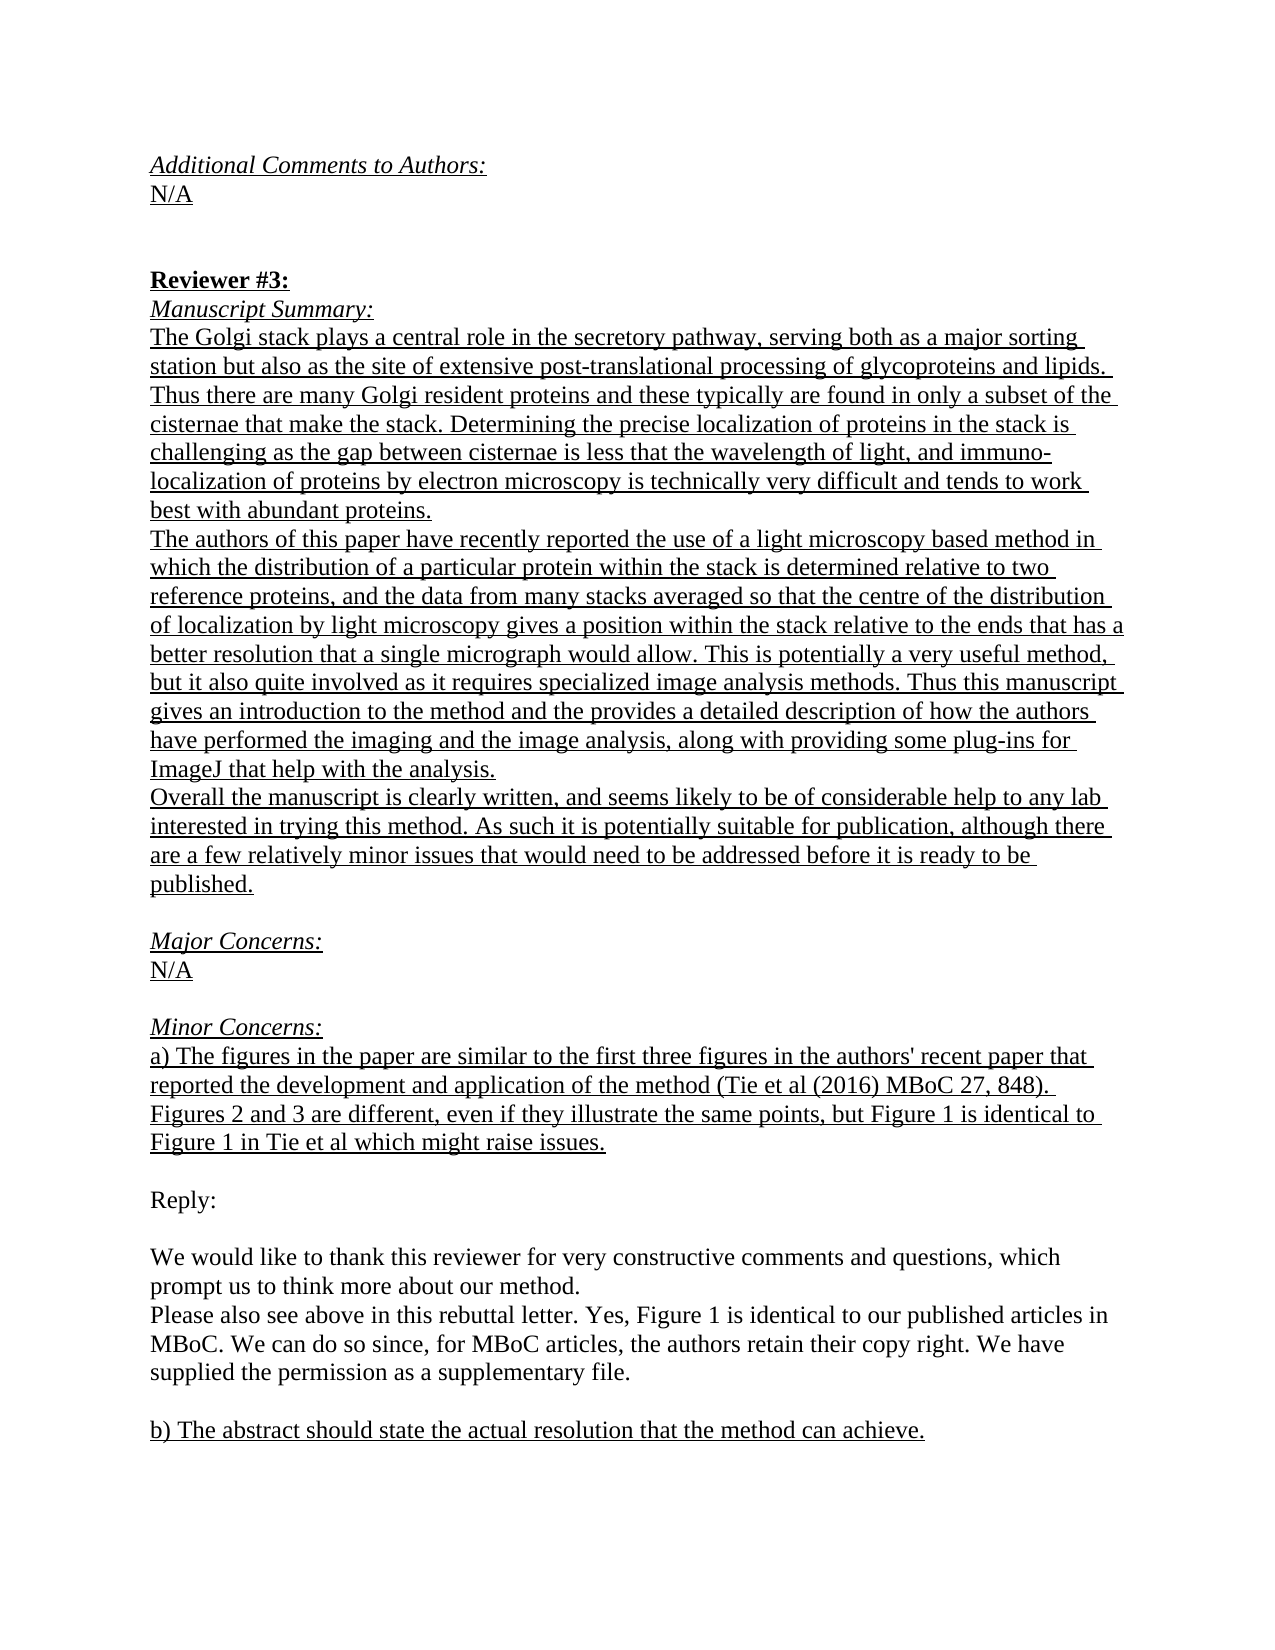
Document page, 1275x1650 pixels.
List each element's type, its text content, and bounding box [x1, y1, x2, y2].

text We would like to thank this reviewer for very constructive comments and questions, which prompt us to think more about our method. [150, 1242, 1125, 1300]
text Please also see above in this rebuttal letter. Yes, Figure 1 is identical to our published articles in MBoC. We can do so since, for MBoC articles, the authors retain their copy right. We have supplied the permission as a supplementary file. [150, 1300, 1125, 1386]
text b) The abstract should state the actual resolution that the method can achieve. [150, 1415, 1125, 1444]
text Reply: [150, 1185, 1125, 1214]
text Additional Comments to Authors: N/A Reviewer #3: Manuscript Summary: The Golgi stack plays a central role in the secretory pathway, serving both as a major sorting station but also as the site of extensive post-translational processing of glycoproteins and lipids. Thus there are many Golgi resident proteins and these typically are found in only a subset of the cisternae that make the stack. Determining the precise localization of proteins in the stack is challenging as the gap between cisternae is less that the wavelength of light, and immuno-localization of proteins by electron microscopy is technically very difficult and tends to work best with abundant proteins. The authors of this paper have recently reported the use of a light microscopy based method in which the distribution of a particular protein within the stack is determined relative to two reference proteins, and the data from many stacks averaged so that the centre of the distribution of localization by light microscopy gives a position within the stack relative to the ends that has a better resolution that a single micrograph would allow. This is potentially a very useful method, but it also quite involved as it requires specialized image analysis methods. Thus this manuscript gives an introduction to the method and the provides a detailed description of how the authors have performed the imaging and the image analysis, along with providing some plug-ins for ImageJ that help with the analysis. Overall the manuscript is clearly written, and seems likely to be of considerable help to any lab interested in trying this method. As such it is potentially suitable for publication, although there are a few relatively minor issues that would need to be addressed before it is ready to be published. Major Concerns: N/A Minor Concerns: a) The figures in the paper are similar to the first three figures in the authors' recent paper that reported the development and application of the method (Tie et al (2016) MBoC 27, 848). Figures 2 and 3 are different, even if they illustrate the same points, but Figure 1 is identical to Figure 1 in Tie et al which might raise issues. [150, 150, 1125, 1156]
